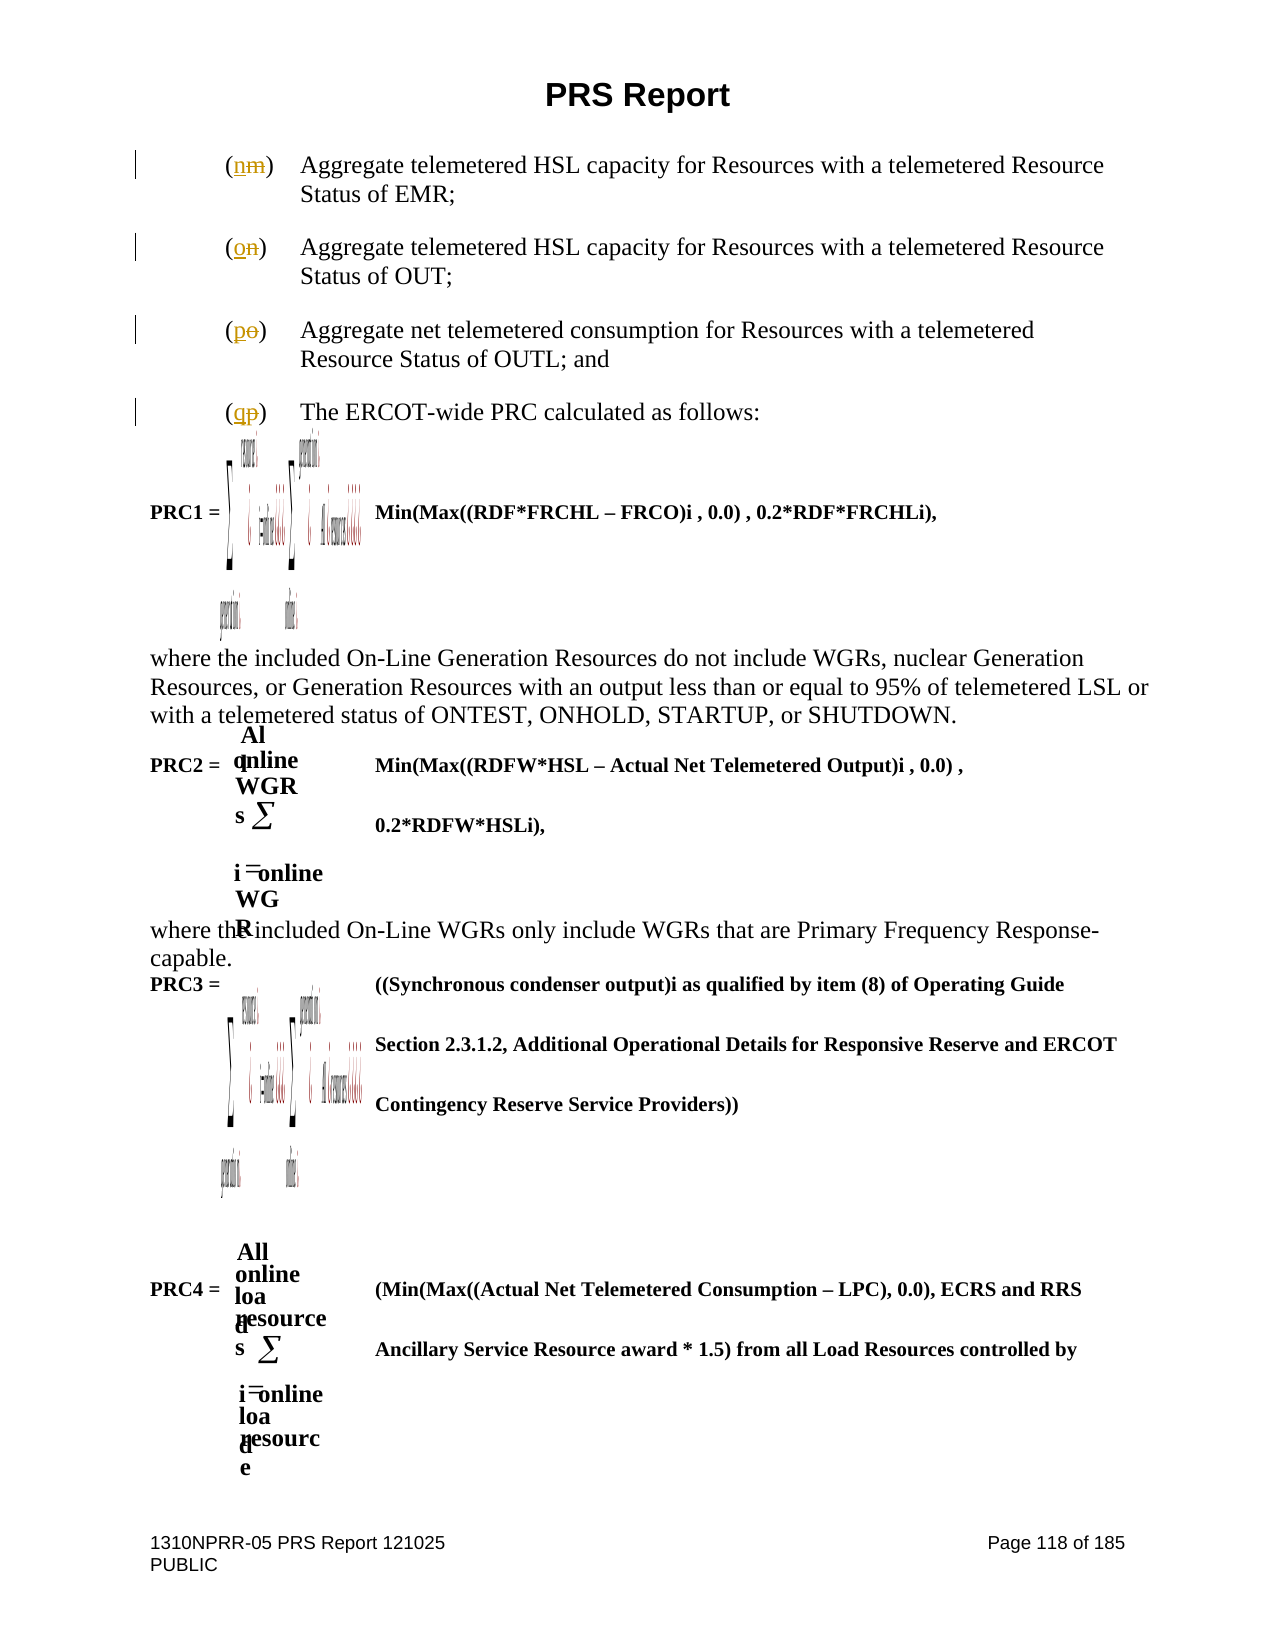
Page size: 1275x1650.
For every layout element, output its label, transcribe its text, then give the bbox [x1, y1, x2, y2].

text Resources, or Generation Resources with an output less than or equal to 95% of telemetered LSL or [150, 672, 1237, 700]
text with a telemetered status of ONTEST, ONHOLD, STARTUP, or SHUTDOWN. [150, 700, 1237, 729]
text () Aggregate telemetered HSL capacity for Resources with a telemetered Resource Status of EMR; [225, 150, 1125, 207]
text PRC3 = ((Synchronous condenser output)i as qualified by item (8) of Operating Guide Section 2.3.1.2, Additional Operational Details for Responsive Reserve and ERCOT Contingency Reserve Service Providers)) [150, 972, 1125, 1152]
text where the included On-Line Generation Resources do not include WGRs, nuclear Generation [150, 643, 1237, 672]
text PRC1 = Min(Max((RDF*FRCHL – FRCO)i , 0.0) , 0.2*RDF*FRCHLi), [150, 500, 1125, 560]
text where the included On-Line WGRs only include WGRs that are Primary Frequency Response-capable. [150, 915, 1125, 972]
text PRC2 = Min(Max((RDFW*HSL – Actual Net Telemetered Output)i , 0.0) , 0.2*RDFW*HSLi), [150, 753, 1125, 873]
text () Aggregate net telemetered consumption for Resources with a telemetered Resource Status of OUTL; and [225, 315, 1125, 372]
text () The ERCOT-wide PRC calculated as follows: [225, 397, 1125, 426]
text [150, 1277, 1125, 1397]
text () Aggregate telemetered HSL capacity for Resources with a telemetered Resource Status of OUT; [225, 232, 1125, 290]
